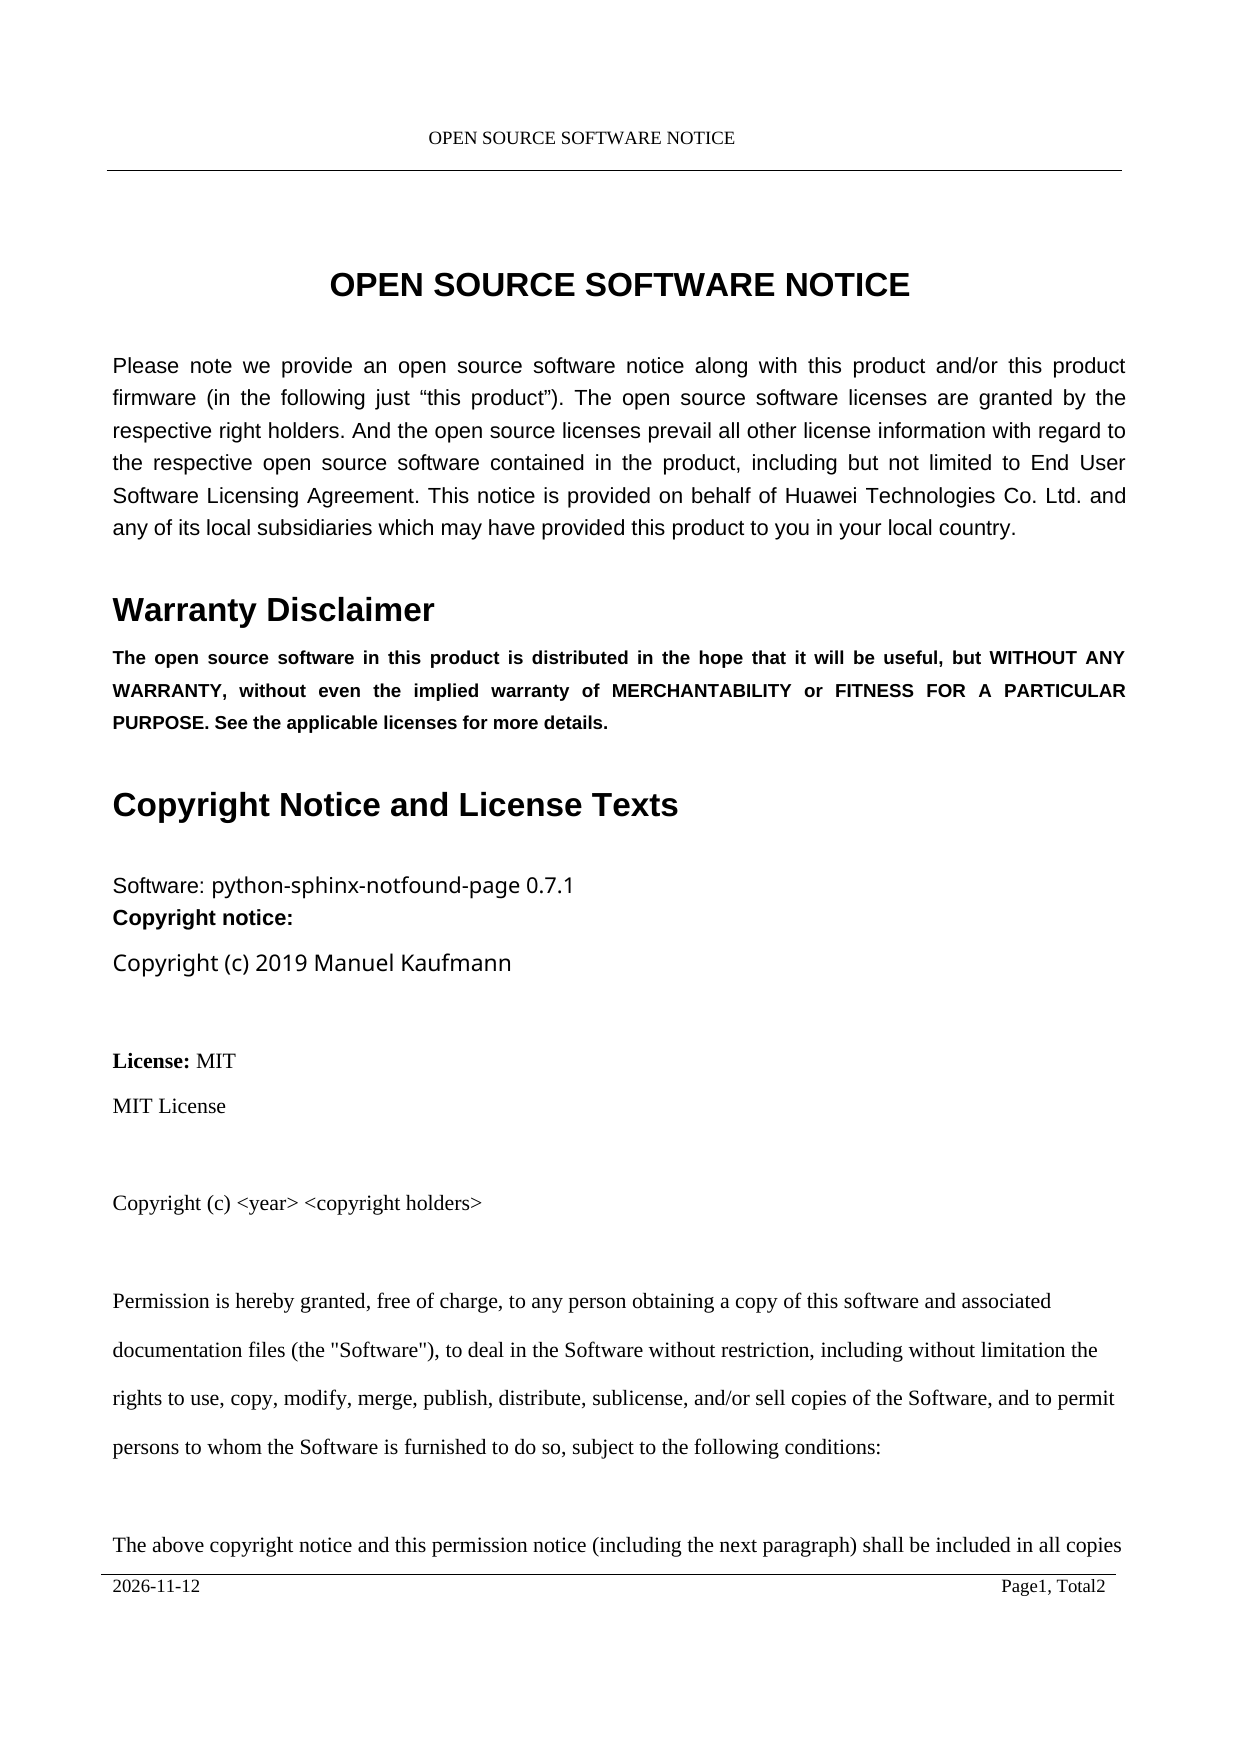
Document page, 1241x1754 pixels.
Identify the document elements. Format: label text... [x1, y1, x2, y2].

text Warranty Disclaimer [112, 576, 1128, 641]
text Copyright (c) 2019 Manuel Kaufmann [112, 947, 1128, 1028]
text Software: python-sphinx-notfound-page 0.7.1 [112, 869, 1128, 901]
text Copyright notice: [112, 901, 1128, 934]
text Copyright Notice and License Texts [112, 771, 1128, 836]
text OPEN SOURCE SOFTWARE NOTICE [112, 251, 1128, 316]
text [112, 1089, 1128, 1560]
text Please note we provide an open source software notice along with this product and/or this product firmware (in the following just “this product”). The open source software licenses are granted by the respective right holders. And the open source licenses prevail all other license information with regard to the respective open source software contained in the product, including but not limited to End User Software Licensing Agreement. This notice is provided on behalf of Huawei Technologies Co. Ltd. and any of its local subsidiaries which may have provided this product to you in your local country. [112, 349, 1128, 544]
text The open source software in this product is distributed in the hope that it will be useful, but WITHOUT ANY WARRANTY, without even the implied warranty of MERCHANTABILITY or FITNESS FOR A PARTICULAR PURPOSE. See the applicable licenses for more details. [112, 641, 1128, 739]
text License: MIT [112, 1044, 1128, 1077]
